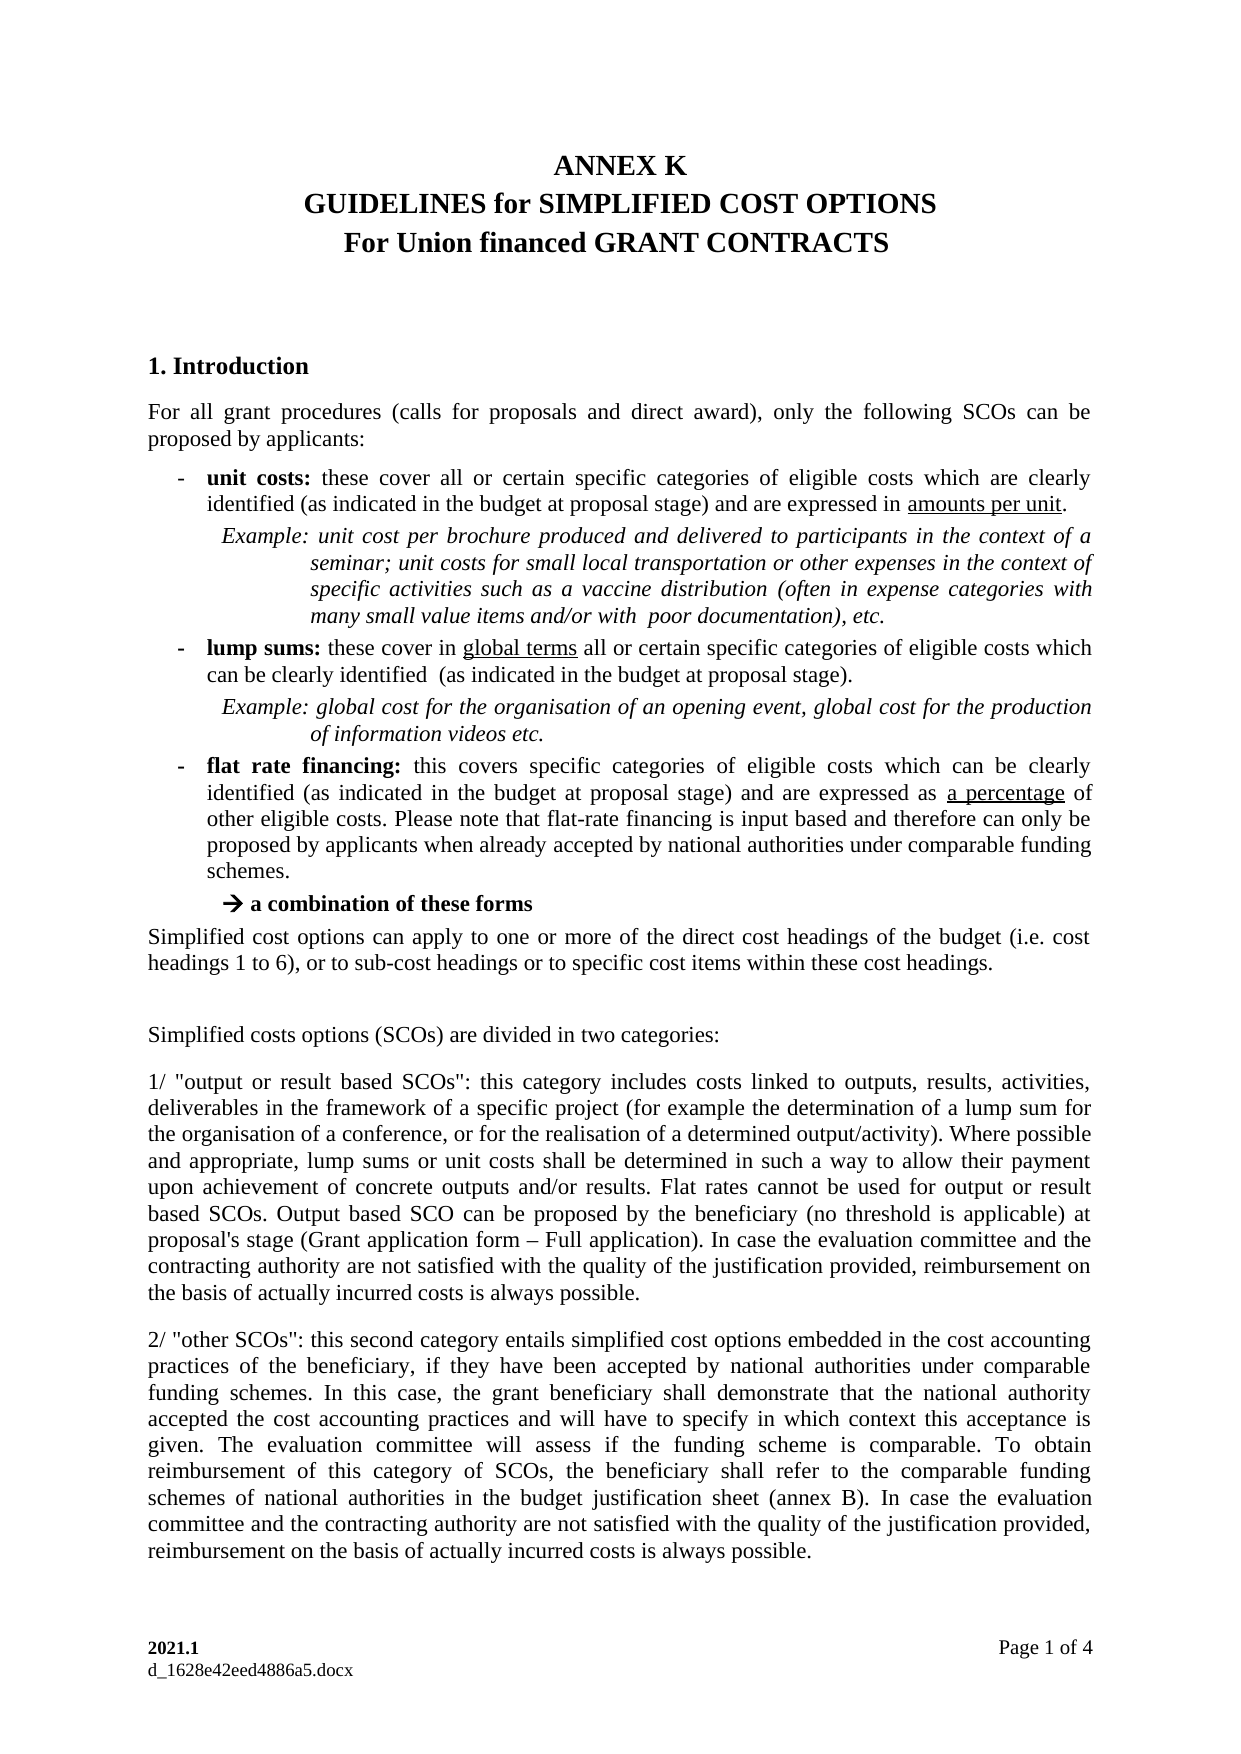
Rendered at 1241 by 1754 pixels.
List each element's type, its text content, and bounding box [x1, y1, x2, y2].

text - flat rate financing: this covers specific categories of eligible costs which can be clearly identified (as indicated in the budget at proposal stage) and are expressed as a percentage of other eligible costs. Please note that flat-rate financing is input based and therefore can only be proposed by applicants when already accepted by national authorities under comparable funding schemes. [177, 752, 1093, 884]
text GUIDELINES for SIMPLIFIED COST OPTIONS [148, 186, 1093, 220]
text - unit costs: these cover all or certain specific categories of eligible costs which are clearly identified (as indicated in the budget at proposal stage) and are expressed in amounts per unit. [177, 464, 1093, 516]
text For Union financed GRANT CONTRACTS [148, 225, 1093, 286]
text Simplified costs options (SCOs) are divided in two categories: [148, 1021, 1093, 1047]
text Simplified cost options can apply to one or more of the direct cost headings of the budget (i.e. cost headings 1 to 6), or to sub-cost headings or to specific cost items within these cost headings. [148, 923, 1093, 976]
text - lump sums: these cover in global terms all or certain specific categories of eligible costs which can be clearly identified (as indicated in the budget at proposal stage). [177, 634, 1093, 687]
text For all grant procedures (calls for proposals and direct award), only the following SCOs can be proposed by applicants: [148, 398, 1093, 451]
text 2/ "other SCOs": this second category entails simplified cost options embedded in the cost accounting practices of the beneficiary, if they have been accepted by national authorities under comparable funding schemes. In this case, the grant beneficiary shall demonstrate that the national authority accepted the cost accounting practices and will have to specify in which context this acceptance is given. The evaluation committee will assess if the funding scheme is comparable. To obtain reimbursement of this category of SCOs, the beneficiary shall refer to the comparable funding schemes of national authorities in the budget justification sheet (annex B). In case the evaluation committee and the contracting authority are not satisfied with the quality of the justification provided, reimbursement on the basis of actually incurred costs is always possible. [148, 1326, 1093, 1563]
text ANNEX K [148, 148, 1093, 181]
text Example: global cost for the organisation of an opening event, global cost for the production of information videos etc. [222, 693, 1093, 746]
text 1/ "output or result based SCOs": this category includes costs linked to outputs, results, activities, deliverables in the framework of a specific project (for example the determination of a lump sum for the organisation of a conference, or for the realisation of a determined output/activity). Where possible and appropriate, lump sums or unit costs shall be determined in such a way to allow their payment upon achievement of concrete outputs and/or results. Flat rates cannot be used for output or result based SCOs. Output based SCO can be proposed by the beneficiary (no threshold is applicable) at proposal's stage (Grant application form – Full application). In case the evaluation committee and the contracting authority are not satisfied with the quality of the justification provided, reimbursement on the basis of actually incurred costs is always possible. [148, 1068, 1093, 1305]
text a combination of these forms [222, 890, 1093, 917]
text Example: unit cost per brochure produced and delivered to participants in the context of a seminar; unit costs for small local transportation or other expenses in the context of specific activities such as a vaccine distribution (often in expense categories with many small value items and/or with poor documentation), etc. [221, 523, 1093, 628]
text 1. Introduction [148, 351, 1093, 380]
